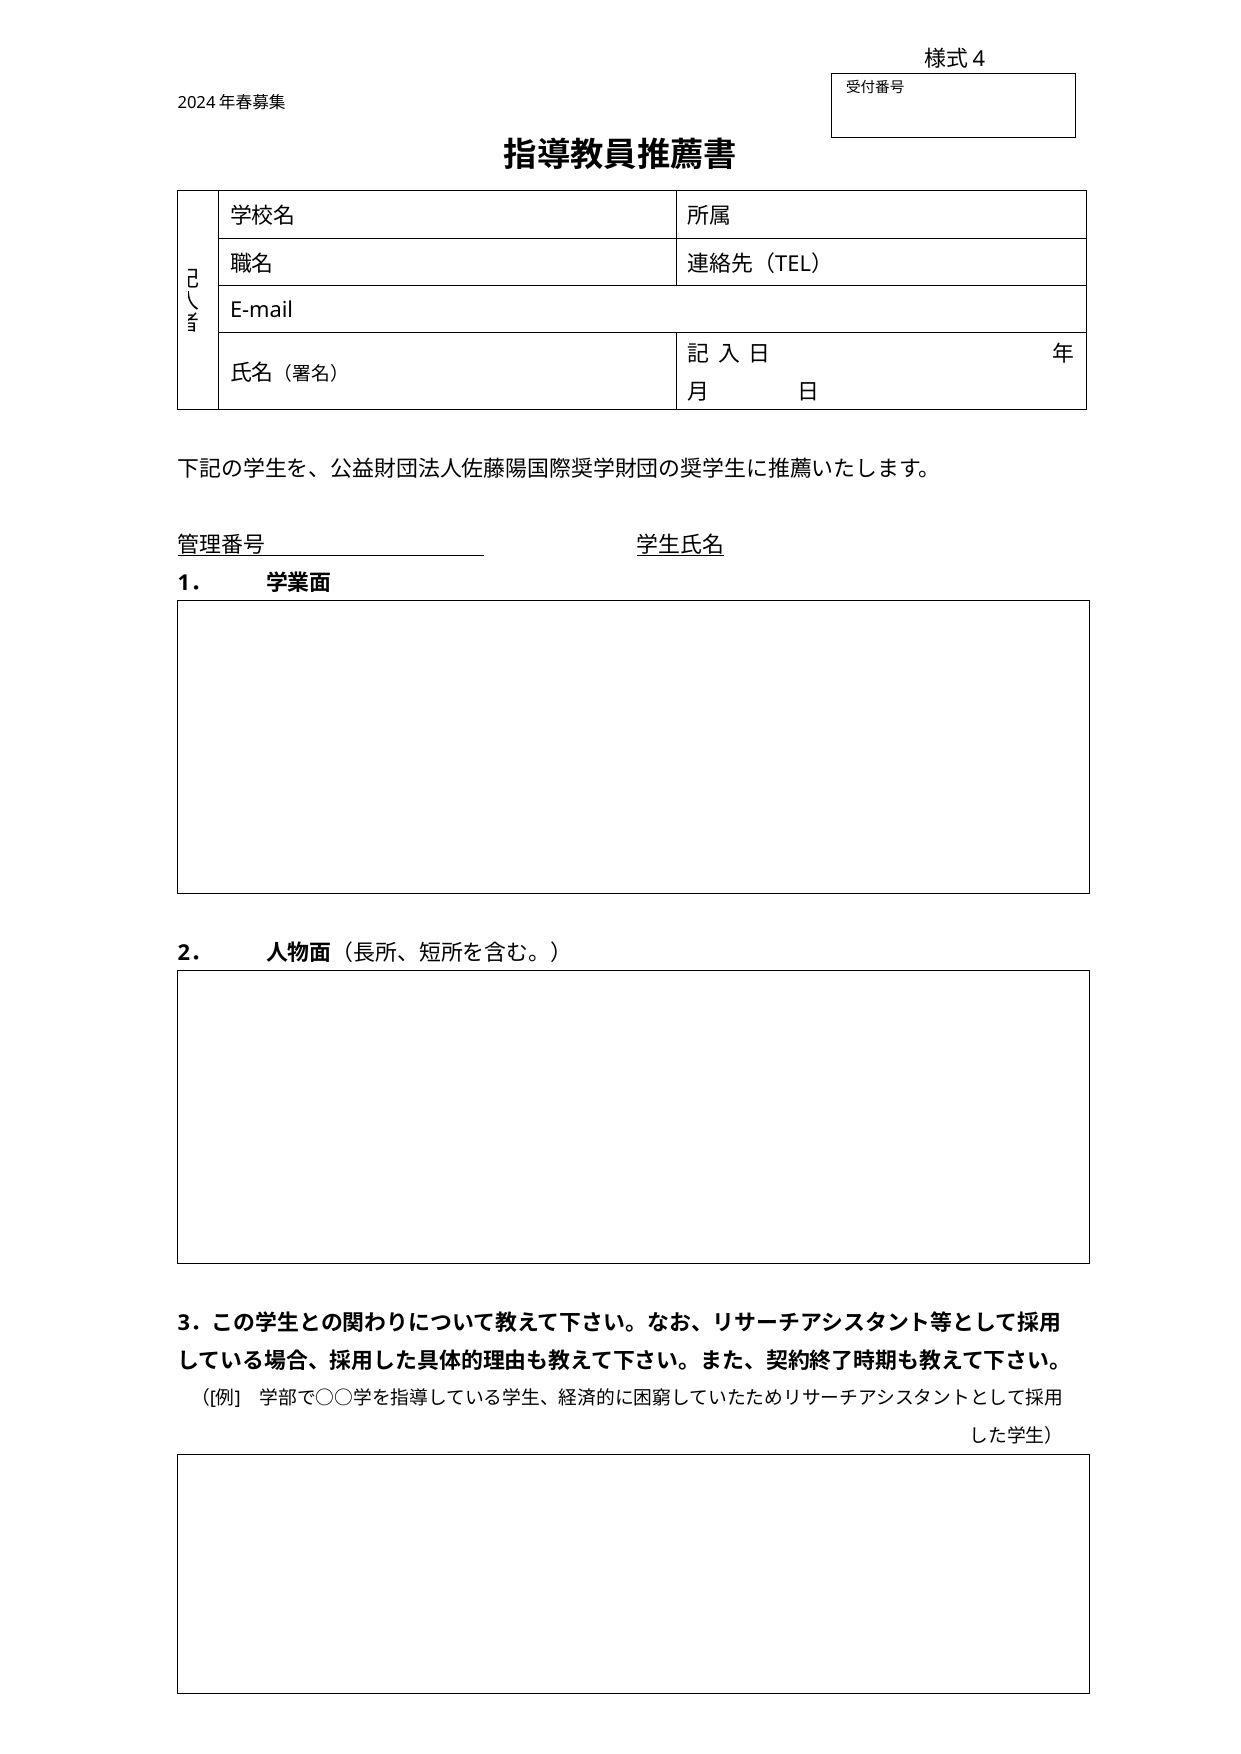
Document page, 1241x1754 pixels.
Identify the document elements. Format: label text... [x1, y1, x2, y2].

table_cell 職名 [219, 239, 676, 285]
table_cell 連絡先（TEL） [677, 239, 1086, 285]
table_header [178, 1455, 1089, 1693]
table_header [178, 971, 1089, 1262]
text 管理番号 学生氏名 [177, 524, 1063, 562]
table_header 学校名 [219, 191, 676, 237]
table_header 記入者 [178, 191, 218, 409]
text 3．この学生との関わりについて教えて下さい。なお、リサーチアシスタント等として採用している場合、採用した具体的理由も教えて下さい。また、契約終了時期も教えて下さい。 [177, 1302, 1063, 1378]
list 人物面（長所、短所を含む。） [177, 932, 1063, 970]
table_header [178, 601, 1089, 893]
table_cell E-mail [219, 286, 1086, 332]
table_header 所属 [677, 191, 1086, 237]
text （[例] 学部で○○学を指導している学生、経済的に困窮していたためリサーチアシスタントとして採用した学生） [177, 1378, 1063, 1454]
list 学業面 [177, 562, 1063, 600]
text 指導教員推薦書 [177, 114, 1063, 190]
table_cell 記入日 年 月 日 [677, 333, 1086, 409]
text 下記の学生を、公益財団法人佐藤陽国際奨学財団の奨学生に推薦いたします。 [177, 448, 1063, 486]
table_cell 氏名（署名） [219, 333, 676, 409]
